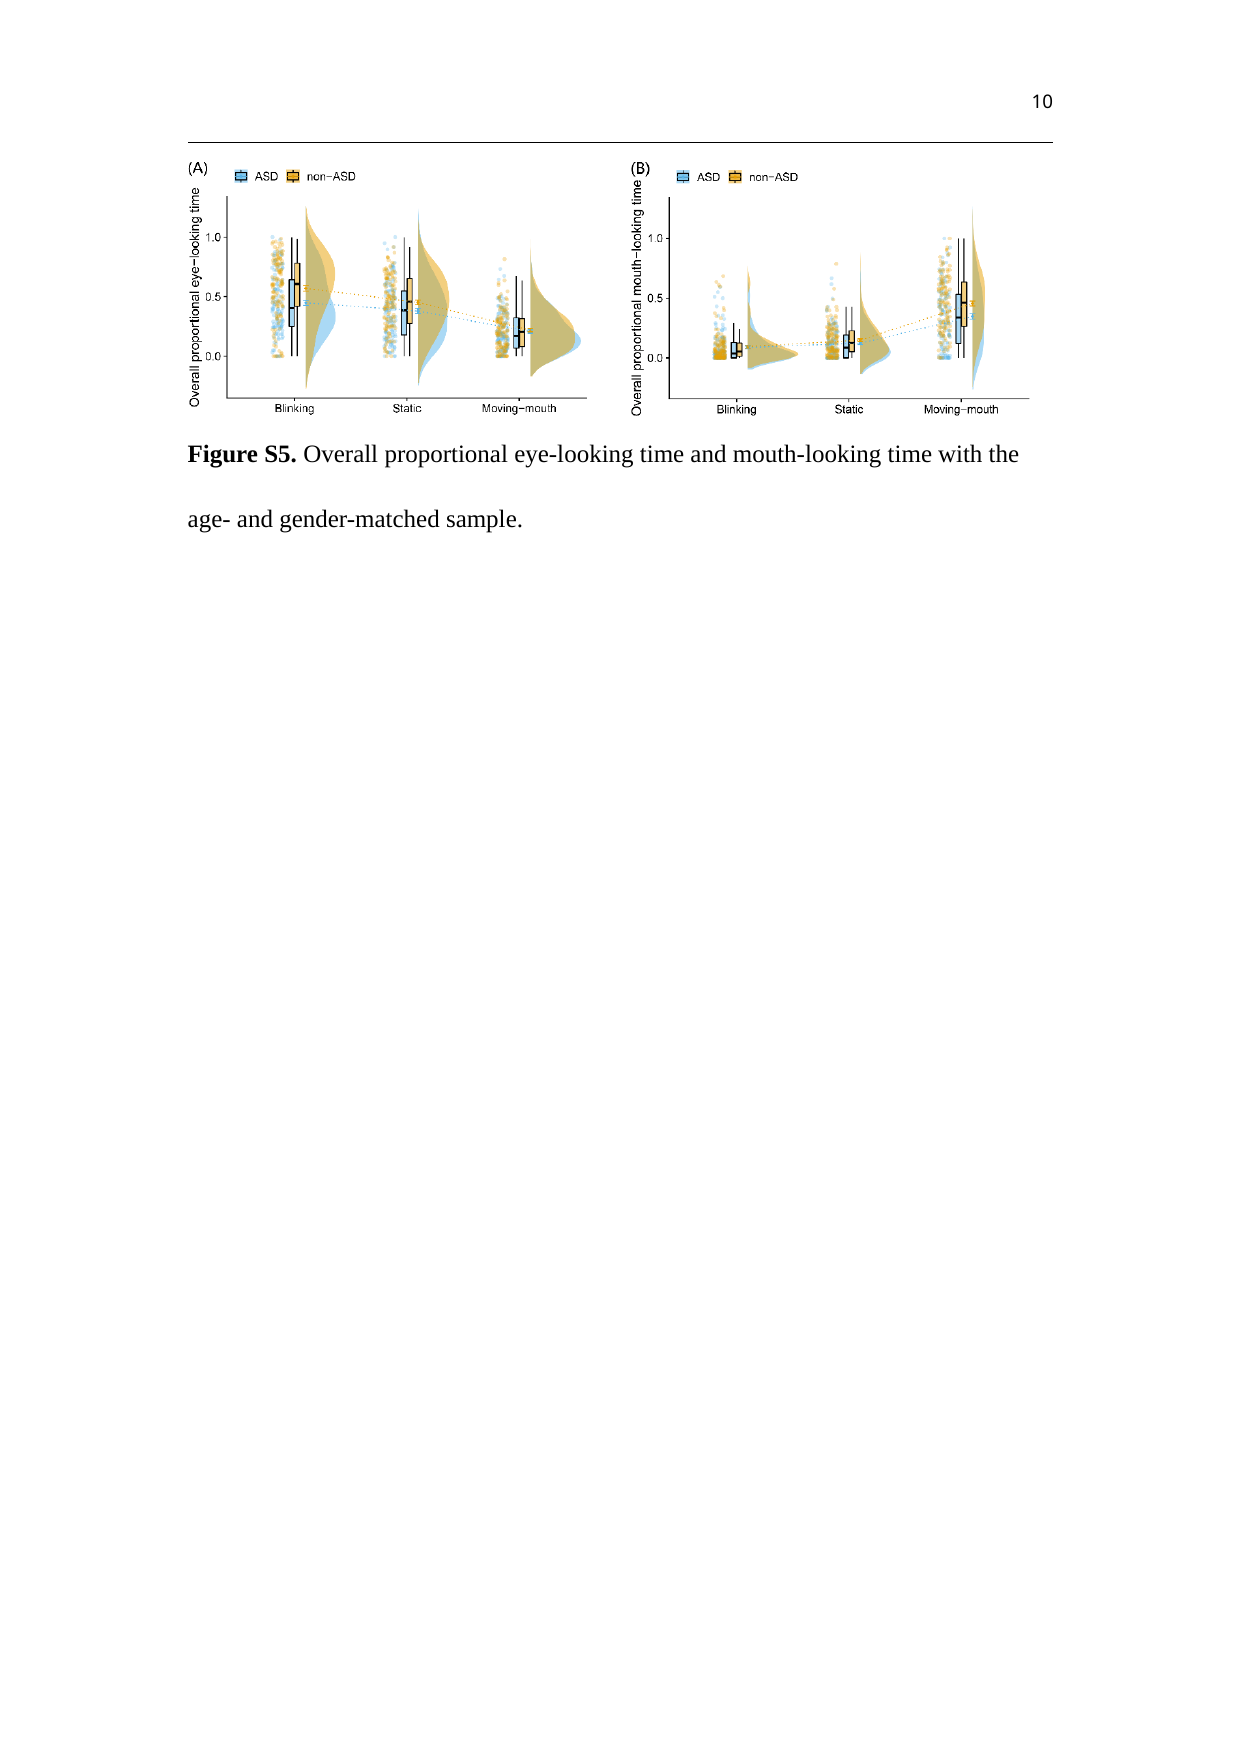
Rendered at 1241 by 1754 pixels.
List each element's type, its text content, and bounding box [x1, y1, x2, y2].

picture [187, 162, 1053, 420]
text Figure S5. Overall proportional eye-looking time and mouth-looking time with the age- and gender-matched sample. [187, 437, 1053, 534]
